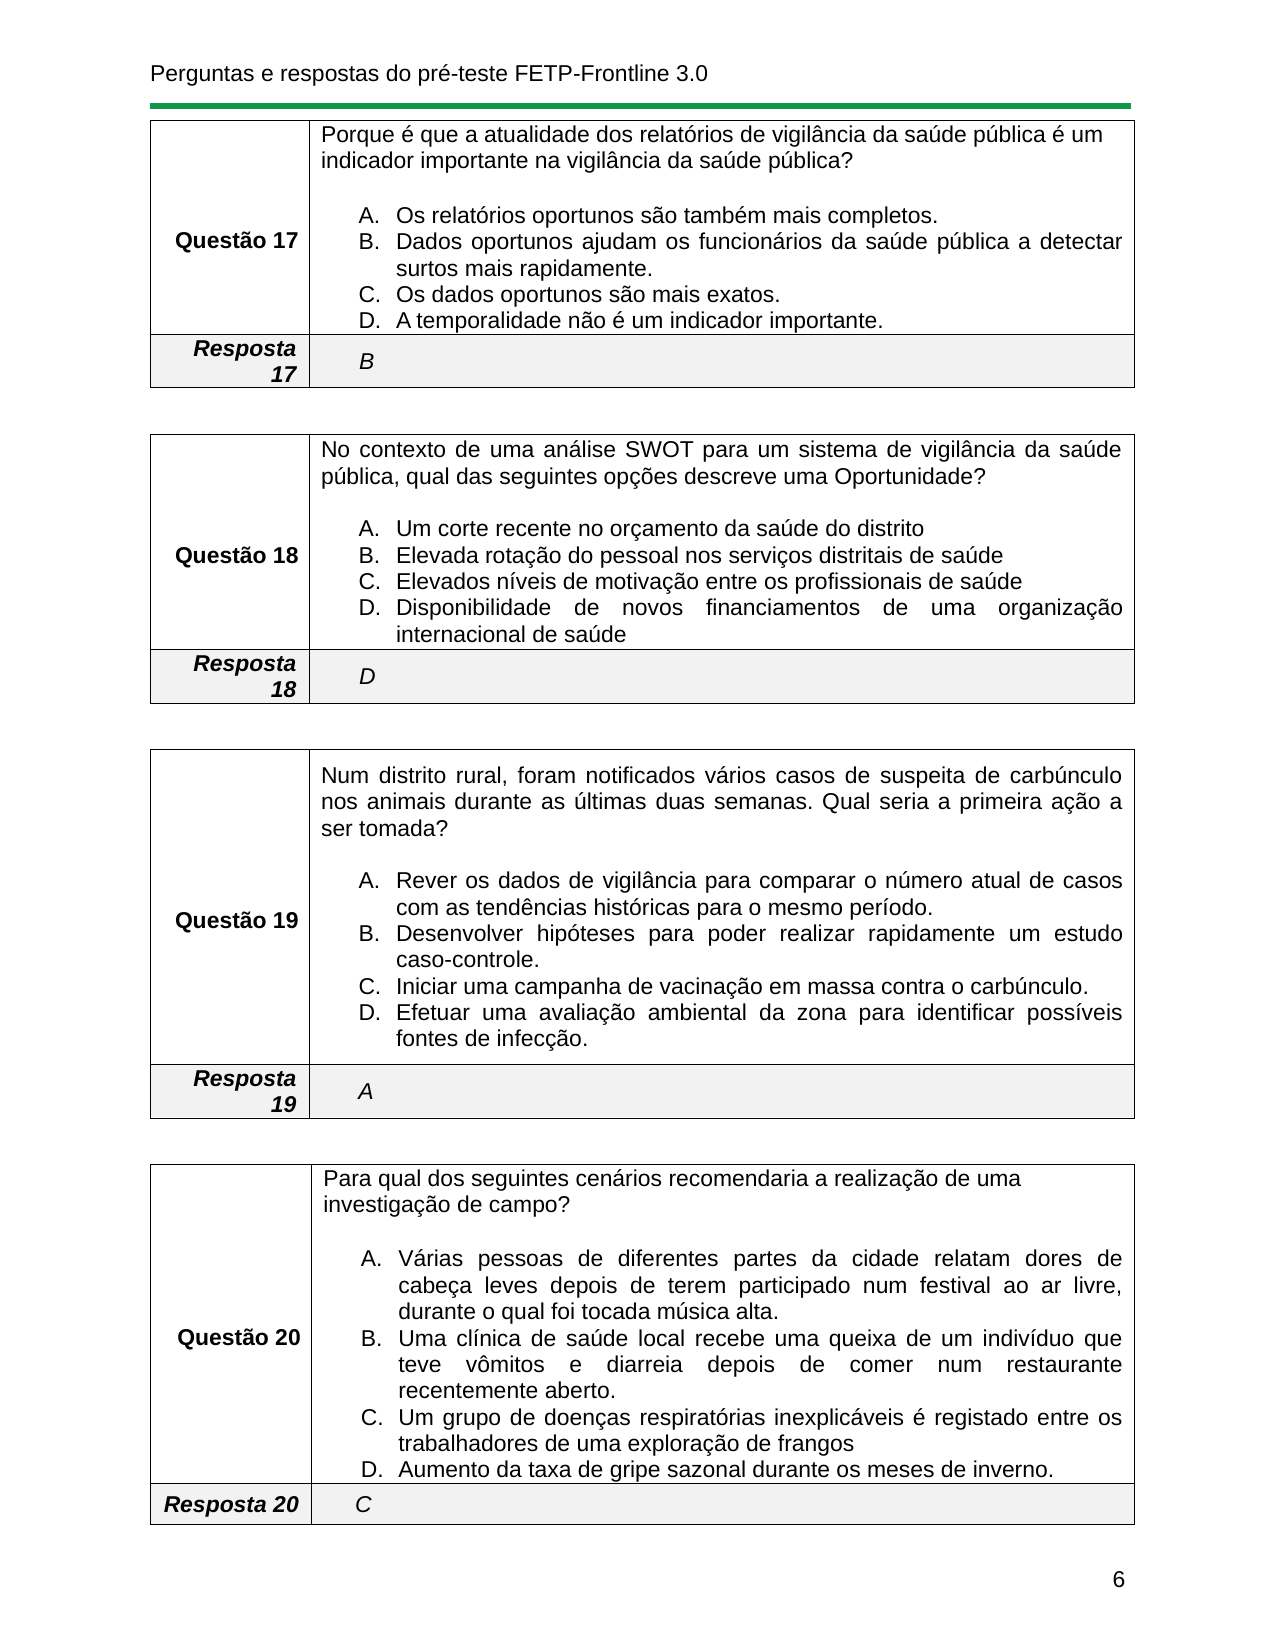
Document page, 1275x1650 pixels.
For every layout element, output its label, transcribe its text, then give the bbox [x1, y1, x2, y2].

table_cell D [310, 650, 1134, 703]
table_header Questão 20 [151, 1165, 311, 1483]
table_cell Resposta 19 [151, 1065, 309, 1117]
table_header Para qual dos seguintes cenários recomendaria a realização de uma investigação de campo? Várias pessoas de diferentes partes da cidade relatam dores de cabeça leves depois de terem participado num festival ao ar livre, durante o qual foi tocada música alta. Uma clínica de saúde local recebe uma queixa de um indivíduo que teve vômitos e diarreia depois de comer num restaurante recentemente aberto. Um grupo de doenças respiratórias inexplicáveis é registado entre os trabalhadores de uma exploração de frangos Aumento da taxa de gripe sazonal durante os meses de inverno. [312, 1165, 1134, 1483]
table_cell Resposta 17 [151, 335, 309, 387]
table_header Porque é que a atualidade dos relatórios de vigilância da saúde pública é um indicador importante na vigilância da saúde pública? Os relatórios oportunos são também mais completos. Dados oportunos ajudam os funcionários da saúde pública a detectar surtos mais rapidamente. Os dados oportunos são mais exatos. A temporalidade não é um indicador importante. [310, 121, 1134, 333]
table_cell C [312, 1484, 1134, 1524]
table_header Questão 18 [151, 435, 309, 649]
table_header Questão 17 [151, 121, 309, 333]
table_cell A [310, 1065, 1134, 1117]
table_header No contexto de uma análise SWOT para um sistema de vigilância da saúde pública, qual das seguintes opções descreve uma Oportunidade? Um corte recente no orçamento da saúde do distrito Elevada rotação do pessoal nos serviços distritais de saúde Elevados níveis de motivação entre os profissionais de saúde Disponibilidade de novos financiamentos de uma organização internacional de saúde [310, 435, 1134, 649]
table_cell B [310, 335, 1134, 387]
table_cell Resposta 20 [151, 1484, 311, 1524]
table_header Questão 19 [151, 750, 309, 1064]
table_cell Resposta 18 [151, 650, 309, 703]
table_header Num distrito rural, foram notificados vários casos de suspeita de carbúnculo nos animais durante as últimas duas semanas. Qual seria a primeira ação a ser tomada? Rever os dados de vigilância para comparar o número atual de casos com as tendências históricas para o mesmo período. Desenvolver hipóteses para poder realizar rapidamente um estudo caso-controle. Iniciar uma campanha de vacinação em massa contra o carbúnculo. Efetuar uma avaliação ambiental da zona para identificar possíveis fontes de infecção. [310, 750, 1134, 1064]
